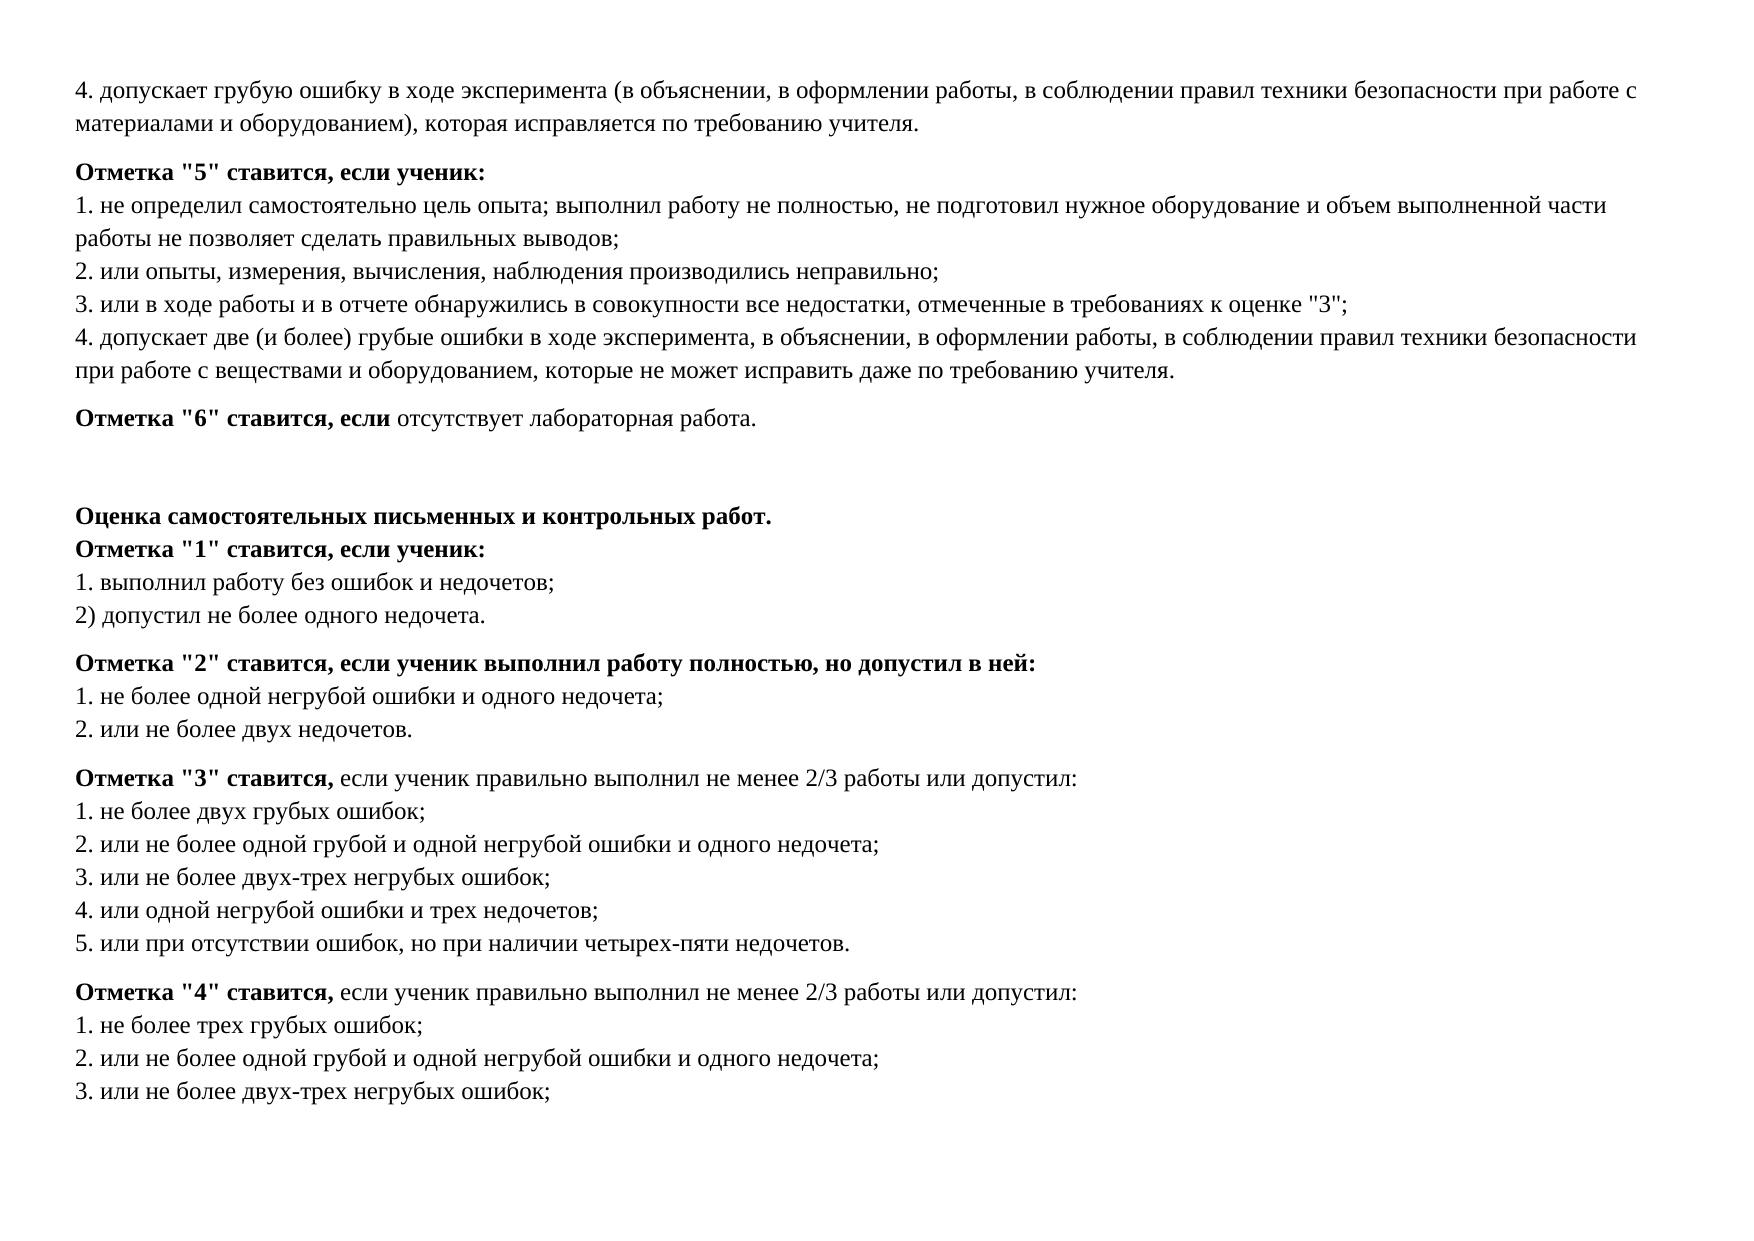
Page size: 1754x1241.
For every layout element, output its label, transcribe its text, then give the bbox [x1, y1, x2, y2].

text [75, 977, 1679, 1105]
text Оценка самостоятельных письменных и контрольных работ. Отметка "1" ставится, если ученик: 1. выполнил работу без ошибок и недочетов; 2) допустил не более одного недочета. [75, 501, 1679, 628]
text Отметка "3" ставится, если ученик правильно выполнил не менее 2/3 работы или допустил: 1. не более двух грубых ошибок; 2. или не более одной грубой и одной негрубой ошибки и одного недочета; 3. или не более двух-трех негрубых ошибок; 4. или одной негрубой ошибки и трех недочетов; 5. или при отсутствии ошибок, но при наличии четырех-пяти недочетов. [75, 763, 1679, 957]
text Отметка "5" ставится, если ученик: 1. не определил самостоятельно цель опыта; выполнил работу не полностью, не подготовил нужное оборудование и объем выполненной части работы не позволяет сделать правильных выводов; 2. или опыты, измерения, вычисления, наблюдения производились неправильно; 3. или в ходе работы и в отчете обнаружились в совокупности все недостатки, отмеченные в требованиях к оценке "3"; 4. допускает две (и более) грубые ошибки в ходе эксперимента, в объяснении, в оформлении работы, в соблюдении правил техники безопасности при работе с веществами и оборудованием, которые не может исправить даже по требованию учителя. [75, 157, 1679, 383]
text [75, 75, 1679, 137]
text Отметка "2" ставится, если ученик выполнил работу полностью, но допустил в ней: 1. не более одной негрубой ошибки и одного недочета; 2. или не более двух недочетов. [75, 648, 1679, 743]
text Отметка "6" ставится, если отсутствует лабораторная работа. [75, 403, 1679, 432]
